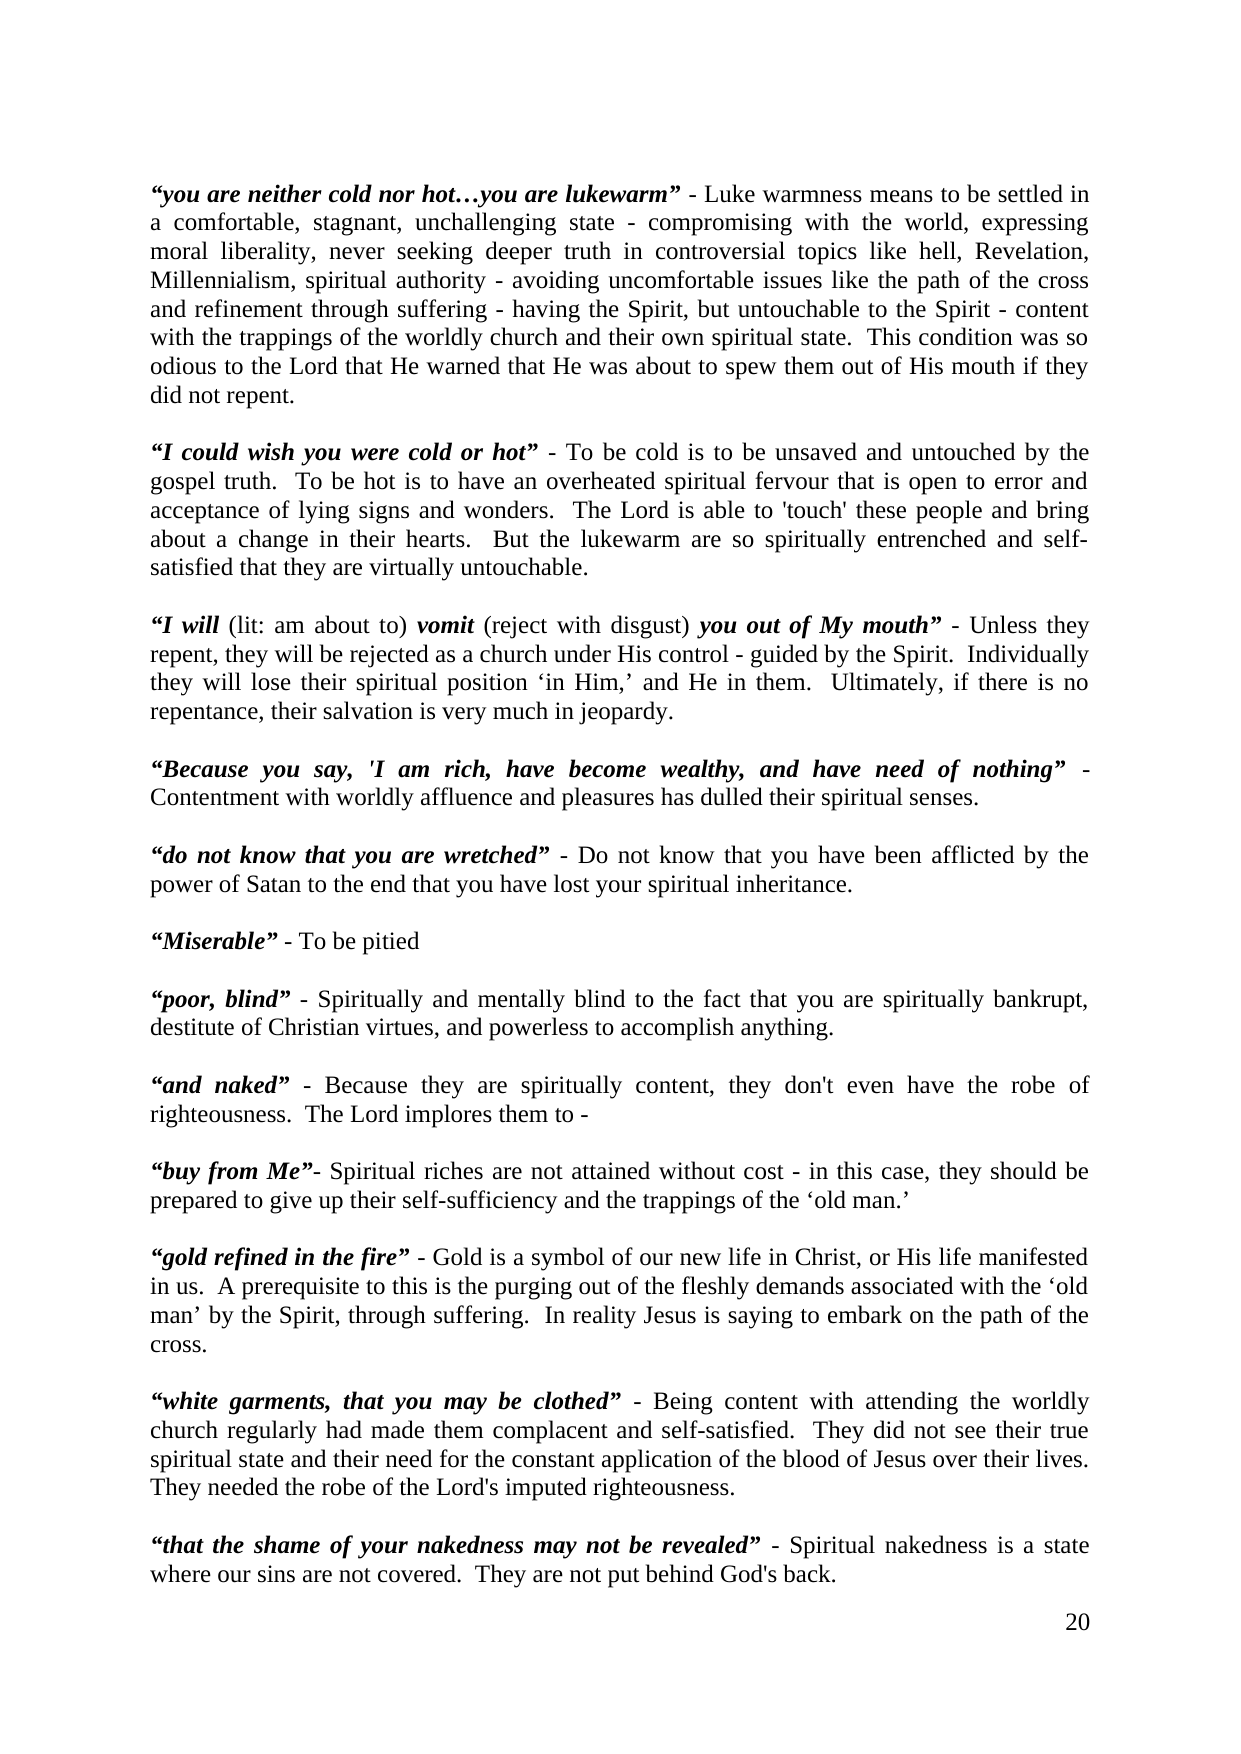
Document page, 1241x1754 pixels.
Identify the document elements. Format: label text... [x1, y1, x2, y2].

text “buy from Me”- Spiritual riches are not attained without cost - in this case, they should be prepared to give up their self-sufficiency and the trappings of the ‘old man.’ [150, 1156, 1090, 1214]
text “Because you say, 'I am rich, have become wealthy, and have need of nothing” - Contentment with worldly affluence and pleasures has dulled their spiritual senses. [150, 754, 1090, 811]
text “I will (lit: am about to) vomit (reject with disgust) you out of My mouth” - Unless they repent, they will be rejected as a church under His control - guided by the Spirit. Individually they will lose their spiritual position ‘in Him,’ and He in them. Ultimately, if there is no repentance, their salvation is very much in jeopardy. [150, 610, 1090, 725]
text “white garments, that you may be clothed” - Being content with attending the worldly church regularly had made them complacent and self-satisfied. They did not see their true spiritual state and their need for the constant application of the blood of Jesus over their lives. They needed the robe of the Lord's imputed righteousness. [150, 1386, 1090, 1501]
text “gold refined in the fire” - Gold is a symbol of our new life in Christ, or His life manifested in us. A prerequisite to this is the purging out of the fleshly demands associated with the ‘old man’ by the Spirit, through suffering. In reality Jesus is saying to embark on the path of the cross. [150, 1242, 1090, 1357]
text “Miserable” - To be pitied [150, 926, 1090, 955]
text “you are neither cold nor hot…you are lukewarm” - Luke warmness means to be settled in a comfortable, stagnant, unchallenging state - compromising with the world, expressing moral liberality, never seeking deeper truth in controversial topics like hell, Revelation, Millennialism, spiritual authority - avoiding uncomfortable issues like the path of the cross and refinement through suffering - having the Spirit, but untouchable to the Spirit - content with the trappings of the worldly church and their own spiritual state. This condition was so odious to the Lord that He warned that He was about to spew them out of His mouth if they did not repent. [150, 179, 1090, 409]
text “I could wish you were cold or hot” - To be cold is to be unsaved and untouched by the gospel truth. To be hot is to have an overheated spiritual fervour that is open to error and acceptance of lying signs and wonders. The Lord is able to 'touch' these people and bring about a change in their hearts. But the lukewarm are so spiritually entrenched and self-satisfied that they are virtually untouchable. [150, 437, 1090, 581]
text “that the shame of your nakedness may not be revealed” - Spiritual nakedness is a state where our sins are not covered. They are not put behind God's back. [150, 1530, 1090, 1587]
text “do not know that you are wretched” - Do not know that you have been afflicted by the power of Satan to the end that you have lost your spiritual inheritance. [150, 840, 1090, 897]
text “and naked” - Because they are spiritually content, they don't even have the robe of righteousness. The Lord implores them to - [150, 1070, 1090, 1127]
text “poor, blind” - Spiritually and mentally blind to the fact that you are spiritually bankrupt, destitute of Christian virtues, and powerless to accomplish anything. [150, 984, 1090, 1041]
